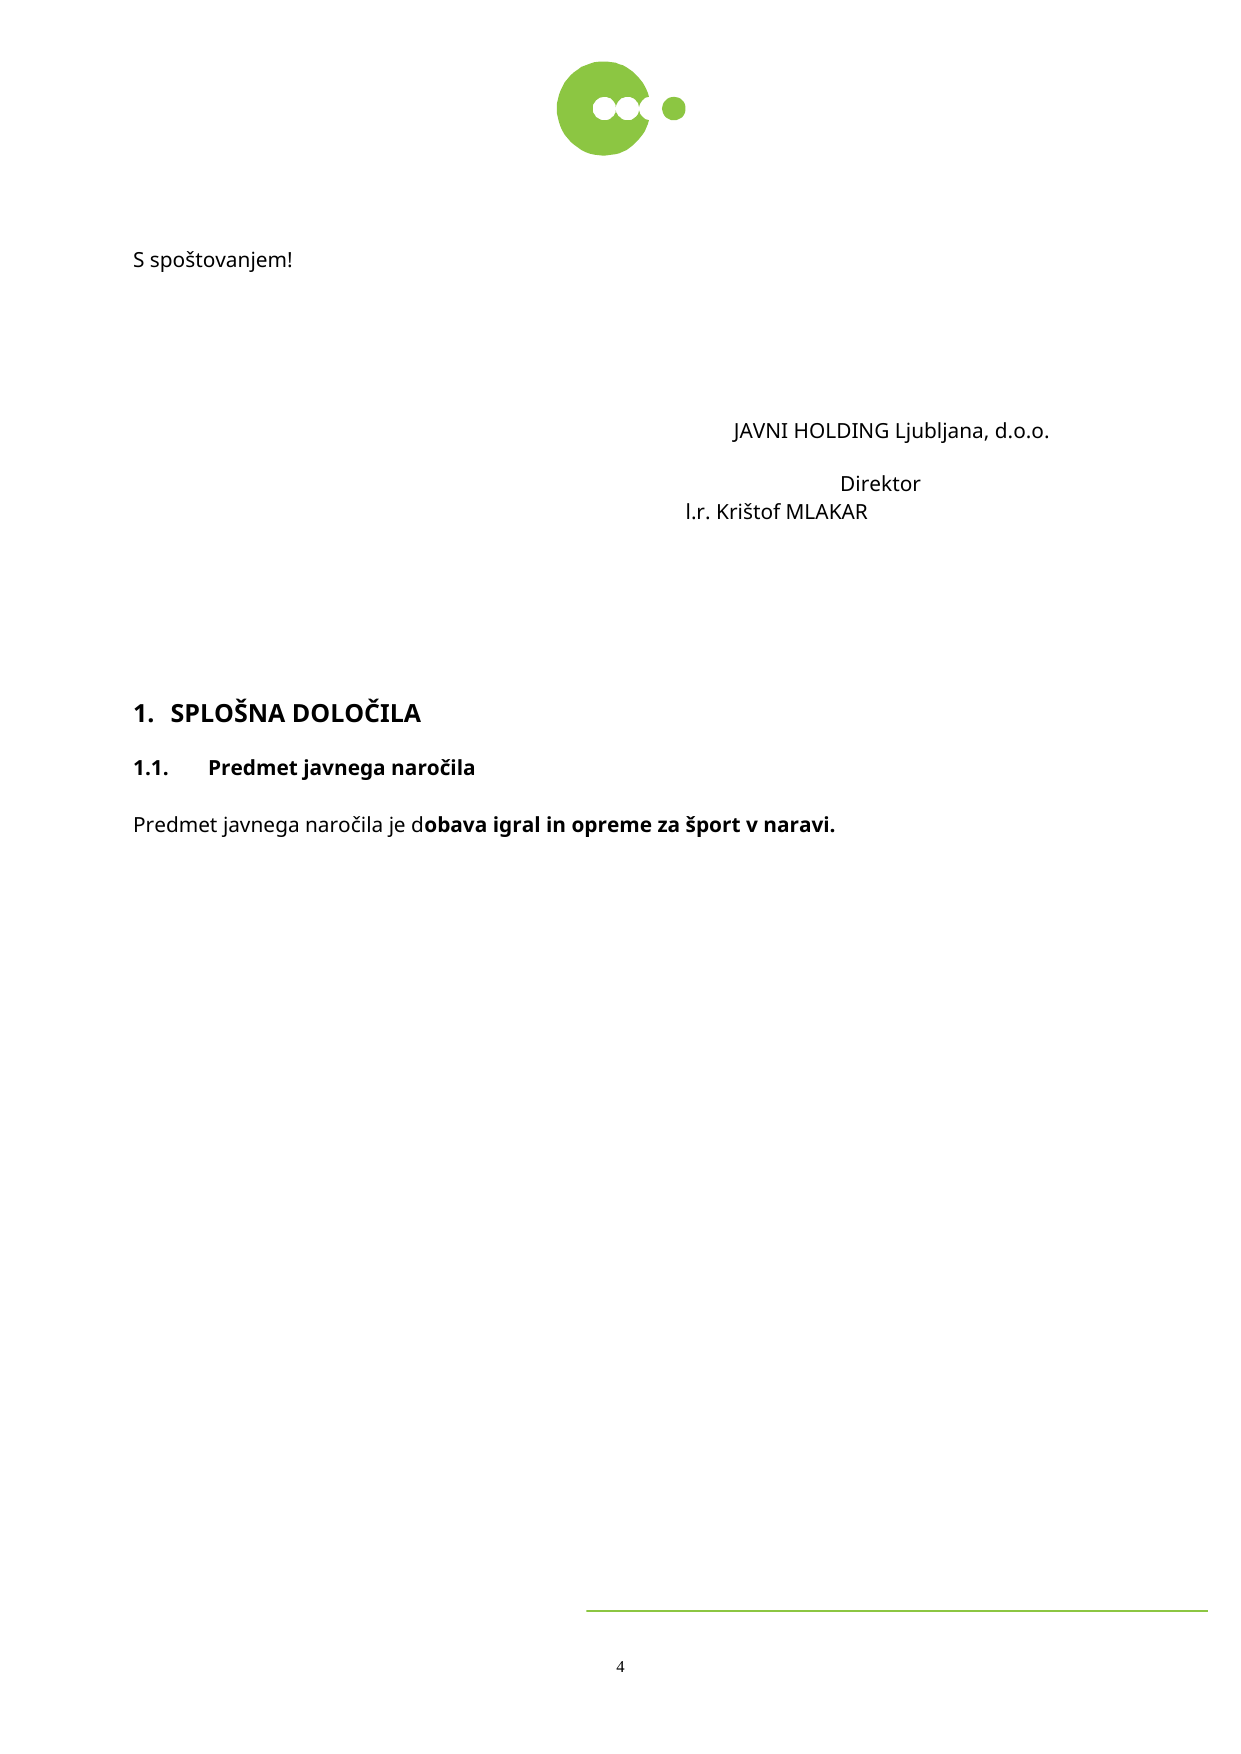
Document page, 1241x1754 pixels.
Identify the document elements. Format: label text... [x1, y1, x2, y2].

list Predmet javnega naročila [133, 753, 1107, 781]
text Direktor [797, 469, 1107, 497]
list SPLOŠNA DOLOČILA [133, 696, 1107, 730]
text l.r. Krištof MLAKAR [133, 497, 1107, 526]
text JAVNI HOLDING Ljubljana, d.o.o. [649, 416, 1107, 444]
text S spoštovanjem! [133, 246, 1107, 274]
text Predmet javnega naročila je dobava igral in opreme za šport v naravi. [133, 810, 1107, 838]
